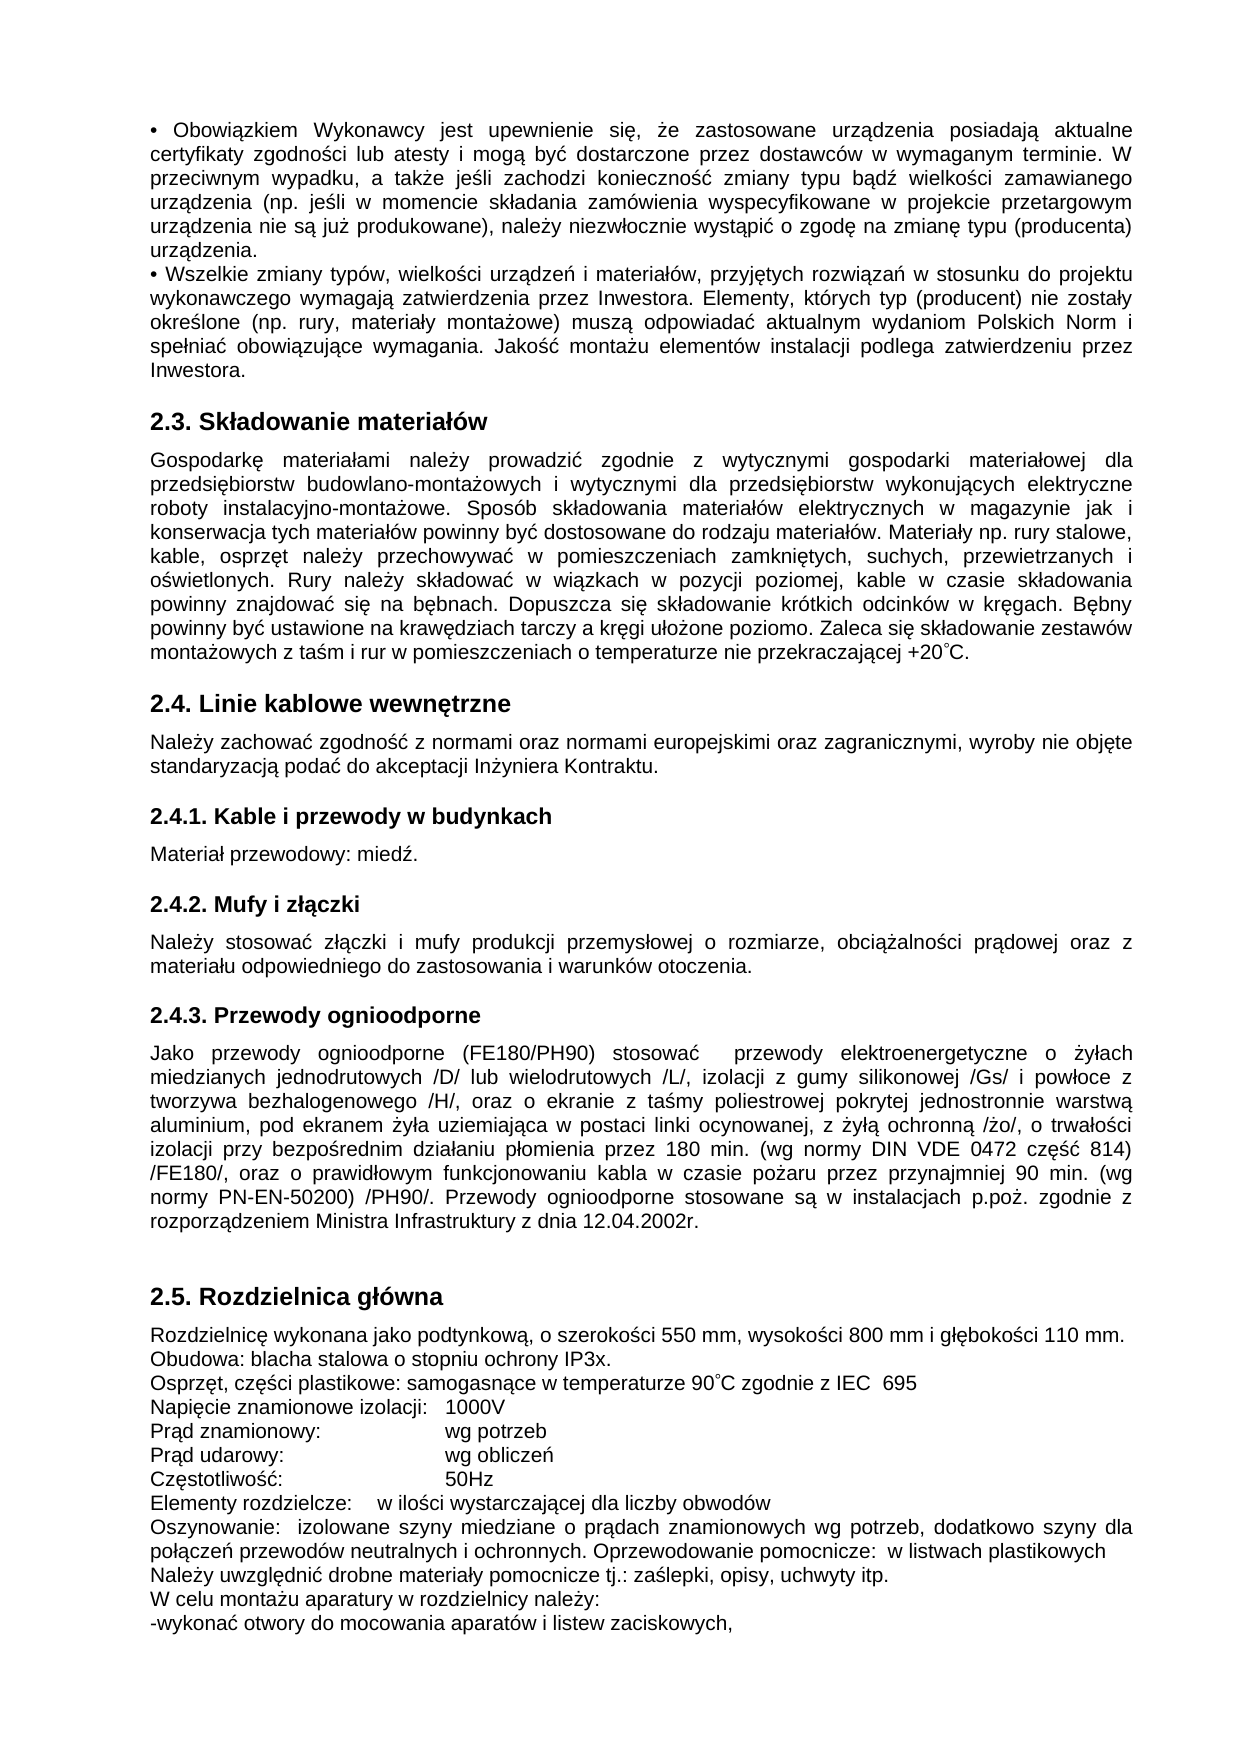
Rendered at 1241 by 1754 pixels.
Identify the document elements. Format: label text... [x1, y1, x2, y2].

list Osprzęt, części plastikowe: samogasnące w temperaturze 90C zgodnie z IEC 695 [150, 1371, 1134, 1395]
list Należy uwzględnić drobne materiały pomocnicze tj.: zaślepki, opisy, uchwyty itp. [150, 1563, 1134, 1587]
subtitle Kable i przewody w budynkach [150, 803, 1134, 829]
text • Wszelkie zmiany typów, wielkości urządzeń i materiałów, przyjętych rozwiązań w stosunku do projektu wykonawczego wymagają zatwierdzenia przez Inwestora. Elementy, których typ (producent) nie zostały określone (np. rury, materiały montażowe) muszą odpowiadać aktualnym wydaniom Polskich Norm i spełniać obowiązujące wymagania. Jakość montażu elementów instalacji podlega zatwierdzeniu przez Inwestora. [150, 262, 1134, 382]
text Jako przewody ognioodporne (FE180/PH90) stosować przewody elektroenergetyczne o żyłach miedzianych jednodrutowych /D/ lub wielodrutowych /L/, izolacji z gumy silikonowej /Gs/ i powłoce z tworzywa bezhalogenowego /H/, oraz o ekranie z taśmy poliestrowej pokrytej jednostronnie warstwą aluminium, pod ekranem żyła uziemiająca w postaci linki ocynowanej, z żyłą ochronną /żo/, o trwałości izolacji przy bezpośrednim działaniu płomienia przez 180 min. (wg normy DIN VDE 0472 część 814) /FE180/, oraz o prawidłowym funkcjonowaniu kabla w czasie pożaru przez przynajmniej 90 min. (wg normy PN-EN-50200) /PH90/. Przewody ognioodporne stosowane są w instalacjach p.poż. zgodnie z rozporządzeniem Ministra Infrastruktury z dnia 12.04.2002r. [150, 1041, 1134, 1233]
list Prąd znamionowy: wg potrzeb [150, 1419, 1134, 1443]
text Należy stosować złączki i mufy produkcji przemysłowej o rozmiarze, obciążalności prądowej oraz z materiału odpowiedniego do zastosowania i warunków otoczenia. [150, 929, 1134, 977]
text Należy zachować zgodność z normami oraz normami europejskimi oraz zagranicznymi, wyroby nie objęte standaryzacją podać do akceptacji Inżyniera Kontraktu. [150, 730, 1134, 778]
list W celu montażu aparatury w rozdzielnicy należy: [150, 1587, 1134, 1611]
text Gospodarkę materiałami należy prowadzić zgodnie z wytycznymi gospodarki materiałowej dla przedsiębiorstw budowlano-montażowych i wytycznymi dla przedsiębiorstw wykonujących elektryczne roboty instalacyjno-montażowe. Sposób składowania materiałów elektrycznych w magazynie jak i konserwacja tych materiałów powinny być dostosowane do rodzaju materiałów. Materiały np. rury stalowe, kable, osprzęt należy przechowywać w pomieszczeniach zamkniętych, suchych, przewietrzanych i oświetlonych. Rury należy składować w wiązkach w pozycji poziomej, kable w czasie składowania powinny znajdować się na bębnach. Dopuszcza się składowanie krótkich odcinków w kręgach. Bębny powinny być ustawione na krawędziach tarczy a kręgi ułożone poziomo. Zaleca się składowanie zestawów montażowych z taśm i rur w pomieszczeniach o temperaturze nie przekraczającej +20C. [150, 448, 1134, 664]
subtitle Składowanie materiałów [150, 407, 1134, 435]
list Napięcie znamionowe izolacji: 1000V [150, 1395, 1134, 1419]
subtitle Rozdzielnica główna [150, 1282, 1134, 1311]
list -wykonać otwory do mocowania aparatów i listew zaciskowych, [150, 1611, 1134, 1635]
list Elementy rozdzielcze: w ilości wystarczającej dla liczby obwodów [150, 1491, 1134, 1515]
list Rozdzielnicę wykonana jako podtynkową, o szerokości 550 mm, wysokości 800 mm i głębokości 110 mm. [150, 1323, 1134, 1347]
list Oszynowanie: izolowane szyny miedziane o prądach znamionowych wg potrzeb, dodatkowo szyny dla połączeń przewodów neutralnych i ochronnych. Oprzewodowanie pomocnicze: w listwach plastikowych [150, 1515, 1134, 1563]
text Materiał przewodowy: miedź. [150, 842, 1134, 866]
subtitle Mufy i złączki [150, 891, 1134, 917]
text • Obowiązkiem Wykonawcy jest upewnienie się, że zastosowane urządzenia posiadają aktualne certyfikaty zgodności lub atesty i mogą być dostarczone przez dostawców w wymaganym terminie. W przeciwnym wypadku, a także jeśli zachodzi konieczność zmiany typu bądź wielkości zamawianego urządzenia (np. jeśli w momencie składania zamówienia wyspecyfikowane w projekcie przetargowym urządzenia nie są już produkowane), należy niezwłocznie wystąpić o zgodę na zmianę typu (producenta) urządzenia. [150, 118, 1134, 262]
list Częstotliwość: 50Hz [150, 1467, 1134, 1491]
list Obudowa: blacha stalowa o stopniu ochrony IP3x. [150, 1347, 1134, 1371]
list Prąd udarowy: wg obliczeń [150, 1443, 1134, 1467]
subtitle Linie kablowe wewnętrzne [150, 689, 1134, 717]
subtitle Przewody ognioodporne [150, 1002, 1134, 1029]
